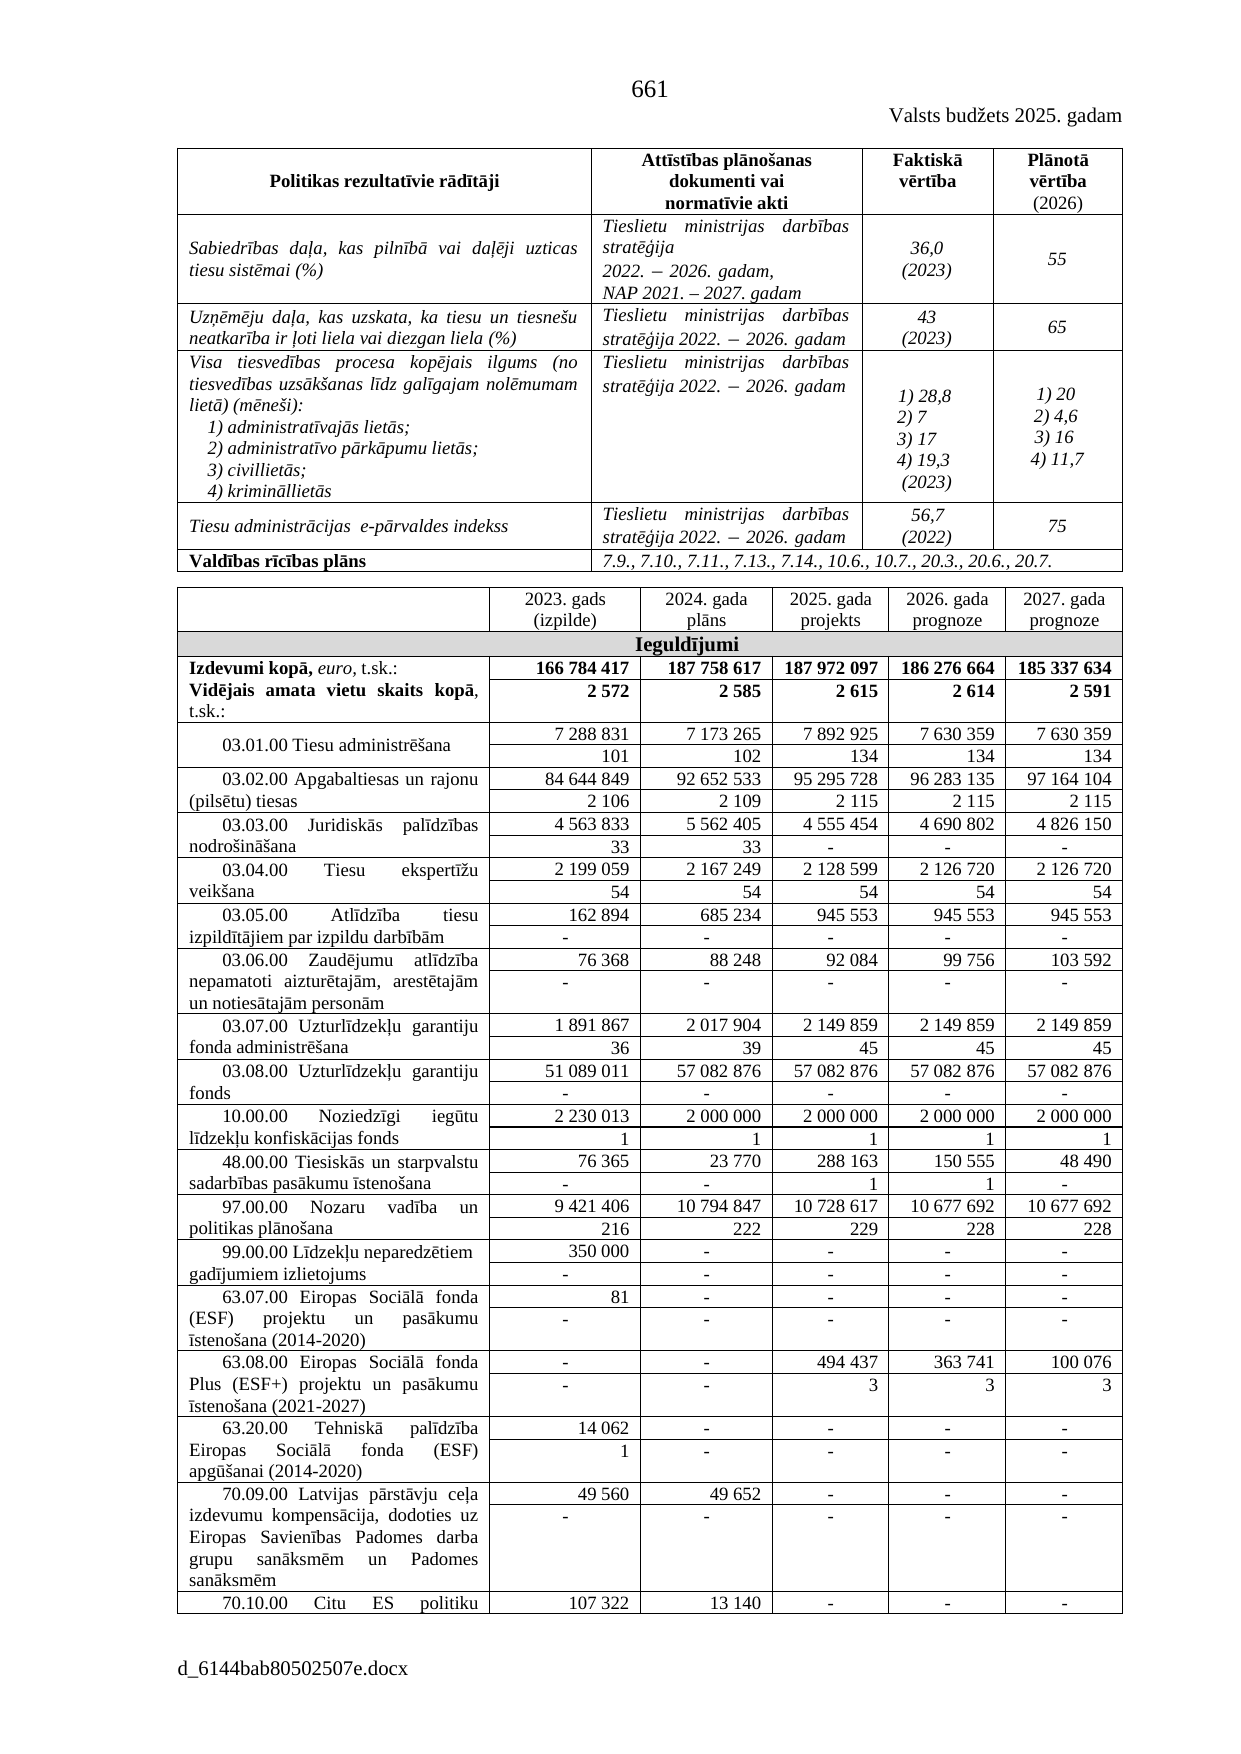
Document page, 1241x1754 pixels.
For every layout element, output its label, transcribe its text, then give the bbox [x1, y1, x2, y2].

table_cell 88 248 [641, 949, 772, 970]
table_cell 1 [773, 1128, 888, 1149]
table_cell - [641, 1263, 772, 1284]
table_cell - [641, 971, 772, 1013]
table_cell - [490, 926, 640, 948]
table_cell 685 234 [641, 904, 772, 925]
table_cell 65 [994, 304, 1122, 350]
table_cell - [1006, 1483, 1122, 1504]
table_cell - [490, 971, 640, 1013]
table_cell - [889, 1286, 1005, 1307]
table_cell 2 126 720 [889, 858, 1005, 880]
table_cell 1 [641, 1128, 772, 1149]
table_cell 95 295 728 [773, 768, 888, 789]
table_cell - [1006, 1592, 1122, 1613]
table_cell - [641, 1505, 772, 1591]
table_cell 7 173 265 [641, 723, 772, 744]
table_cell - [1006, 1082, 1122, 1104]
table_cell - [641, 1374, 772, 1416]
table_cell 162 894 [490, 904, 640, 925]
table_cell 4 690 802 [889, 813, 1005, 834]
table_cell 97.00.00 Nozaru vadība un politikas plānošana [178, 1195, 489, 1239]
table_cell - [490, 1173, 640, 1194]
table_cell 2 199 059 [490, 858, 640, 880]
table_cell 57 082 876 [889, 1060, 1005, 1081]
table_cell 2 149 859 [773, 1014, 888, 1036]
table_cell 48 490 [1006, 1150, 1122, 1172]
table_cell 48.00.00 Tiesiskās un starpvalstu sadarbības pasākumu īstenošana [178, 1150, 489, 1194]
table_cell - [490, 1308, 640, 1350]
table_cell 57 082 876 [1006, 1060, 1122, 1081]
table_cell 166 784 417 [490, 657, 640, 678]
table_cell 10 677 692 [1006, 1195, 1122, 1217]
table_header 2024. gada plāns [641, 588, 772, 631]
table_cell 1 [889, 1173, 1005, 1194]
table_cell 945 553 [773, 904, 888, 925]
table_cell 134 [773, 745, 888, 767]
table_cell 2 614 [889, 680, 1005, 722]
table_cell 134 [1006, 745, 1122, 767]
table_cell 43 (2023) [863, 304, 993, 350]
table_cell 99.00.00 Līdzekļu neparedzētiem gadījumiem izlietojums [178, 1240, 489, 1284]
table_cell - [1006, 1440, 1122, 1482]
table_cell 23 770 [641, 1150, 772, 1172]
table_cell 5 562 405 [641, 813, 772, 834]
table_cell - [889, 1483, 1005, 1504]
table_cell - [1006, 1240, 1122, 1262]
table_cell 2 572 [490, 680, 640, 722]
table_cell - [773, 1440, 888, 1482]
table_header 2023. gads (izpilde) [490, 588, 640, 631]
table_cell 2 115 [1006, 790, 1122, 812]
table_cell 2 167 249 [641, 858, 772, 880]
table_cell Tieslietu ministrijas darbības stratēģija 2022. – 2026. gadam, NAP 2021. – 2027. gadam [592, 215, 862, 303]
table_header Faktiskā vērtība [863, 149, 993, 213]
table_cell 10 794 847 [641, 1195, 772, 1217]
table_cell 33 [641, 836, 772, 857]
table_cell - [641, 926, 772, 948]
table_cell 96 283 135 [889, 768, 1005, 789]
table_cell 229 [773, 1218, 888, 1239]
table_cell - [490, 1374, 640, 1416]
table_cell 57 082 876 [641, 1060, 772, 1081]
table_cell 49 652 [641, 1483, 772, 1504]
table_cell Izdevumi kopā, euro, t.sk.: Vidējais amata vietu skaits kopā, t.sk.: [178, 657, 489, 722]
table_cell - [641, 1082, 772, 1104]
table_cell - [773, 926, 888, 948]
table_header 2027. gada prognoze [1006, 588, 1122, 631]
table_cell - [641, 1173, 772, 1194]
table_cell 2 000 000 [889, 1105, 1005, 1126]
table_cell - [773, 1286, 888, 1307]
table_cell - [773, 1592, 888, 1613]
table_cell - [773, 1308, 888, 1350]
table_cell - [641, 1286, 772, 1307]
table_header Politikas rezultatīvie rādītāji [178, 149, 591, 213]
table_cell 3 [889, 1374, 1005, 1416]
table_cell - [1006, 1286, 1122, 1307]
table_cell 03.08.00 Uzturlīdzekļu garantiju fonds [178, 1060, 489, 1104]
table_cell - [889, 1505, 1005, 1591]
table_cell - [773, 971, 888, 1013]
table_cell 2 115 [773, 790, 888, 812]
table_cell 56,7 (2022) [863, 503, 993, 548]
table_cell 63.20.00 Tehniskā palīdzība Eiropas Sociālā fonda (ESF) apgūšanai (2014-2020) [178, 1417, 489, 1482]
table_cell 45 [1006, 1037, 1122, 1058]
table_cell 10.00.00 Noziedzīgi iegūtu līdzekļu konfiskācijas fonds [178, 1105, 489, 1149]
table_cell 107 322 [490, 1592, 640, 1613]
table_cell 1 [889, 1128, 1005, 1149]
table_cell - [1006, 1417, 1122, 1439]
table_cell 63.07.00 Eiropas Sociālā fonda (ESF) projektu un pasākumu īstenošana (2014-2020) [178, 1286, 489, 1350]
table_cell - [773, 1417, 888, 1439]
table_cell 03.07.00 Uzturlīdzekļu garantiju fonda administrēšana [178, 1014, 489, 1058]
table_header Attīstības plānošanas dokumenti vai normatīvie akti [592, 149, 862, 213]
table_cell 2 115 [889, 790, 1005, 812]
table_cell 75 [994, 503, 1122, 548]
table_cell 288 163 [773, 1150, 888, 1172]
table_cell 186 276 664 [889, 657, 1005, 678]
table_cell 45 [773, 1037, 888, 1058]
table_cell 54 [1006, 881, 1122, 902]
table_cell 03.04.00 Tiesu ekspertīžu veikšana [178, 858, 489, 902]
table_cell Valdības rīcības plāns [178, 550, 591, 571]
table_cell 2 126 720 [1006, 858, 1122, 880]
table_cell - [1006, 1505, 1122, 1591]
table_cell - [490, 1082, 640, 1104]
table_cell - [641, 1440, 772, 1482]
table_cell 228 [889, 1218, 1005, 1239]
table_cell 33 [490, 836, 640, 857]
table_cell 99 756 [889, 949, 1005, 970]
table_cell 45 [889, 1037, 1005, 1058]
table_cell 187 972 097 [773, 657, 888, 678]
table_cell 97 164 104 [1006, 768, 1122, 789]
table_cell 49 560 [490, 1483, 640, 1504]
table_cell 57 082 876 [773, 1060, 888, 1081]
table_cell 4 826 150 [1006, 813, 1122, 834]
table_cell 92 084 [773, 949, 888, 970]
table_cell - [889, 971, 1005, 1013]
table_cell 945 553 [1006, 904, 1122, 925]
table_cell 13 140 [641, 1592, 772, 1613]
table_cell 7.9., 7.10., 7.11., 7.13., 7.14., 10.6., 10.7., 20.3., 20.6., 20.7. [592, 550, 1122, 571]
table_cell - [641, 1240, 772, 1262]
table_cell 3 [1006, 1374, 1122, 1416]
table_cell - [889, 1308, 1005, 1350]
table_cell - [490, 1505, 640, 1591]
table_cell 14 062 [490, 1417, 640, 1439]
table_cell - [641, 1417, 772, 1439]
table_cell Visa tiesvedības procesa kopējais ilgums (no tiesvedības uzsākšanas līdz galīgajam nolēmumam lietā) (mēneši): 1) administratīvajās lietās; 2) administratīvo pārkāpumu lietās; 3) civillietās; 4) krimināllietās [178, 351, 591, 502]
table_cell 216 [490, 1218, 640, 1239]
table_cell - [889, 1263, 1005, 1284]
table_cell 4 563 833 [490, 813, 640, 834]
table_cell - [889, 1440, 1005, 1482]
table_cell 55 [994, 215, 1122, 303]
table_cell 150 555 [889, 1150, 1005, 1172]
table_cell - [1006, 926, 1122, 948]
table_cell - [773, 1240, 888, 1262]
table_cell - [773, 1082, 888, 1104]
table_cell 494 437 [773, 1351, 888, 1373]
table_header Plānotā vērtība (2026) [994, 149, 1122, 213]
table_cell 76 365 [490, 1150, 640, 1172]
table_cell 70.09.00 Latvijas pārstāvju ceļa izdevumu kompensācija, dodoties uz Eiropas Savienības Padomes darba grupu sanāksmēm un Padomes sanāksmēm [178, 1483, 489, 1591]
table_cell - [641, 1351, 772, 1373]
table_cell 54 [641, 881, 772, 902]
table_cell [178, 1592, 489, 1613]
table_cell Sabiedrības daļa, kas pilnībā vai daļēji uzticas tiesu sistēmai (%) [178, 215, 591, 303]
table_cell 222 [641, 1218, 772, 1239]
table_cell 81 [490, 1286, 640, 1307]
table_cell - [773, 1505, 888, 1591]
table_cell 187 758 617 [641, 657, 772, 678]
table_cell - [889, 1417, 1005, 1439]
table_cell 03.01.00 Tiesu administrēšana [178, 723, 489, 767]
table_cell 2 615 [773, 680, 888, 722]
table_cell 4 555 454 [773, 813, 888, 834]
table_cell - [641, 1308, 772, 1350]
table_cell - [889, 1240, 1005, 1262]
table_cell 54 [490, 881, 640, 902]
table_cell 36 [490, 1037, 640, 1058]
table_cell - [1006, 971, 1122, 1013]
table_cell 9 421 406 [490, 1195, 640, 1217]
table_cell Tieslietu ministrijas darbības stratēģija 2022. – 2026. gadam [592, 503, 862, 548]
table_cell 2 017 904 [641, 1014, 772, 1036]
table_cell - [773, 836, 888, 857]
table_cell 10 677 692 [889, 1195, 1005, 1217]
table_cell 363 741 [889, 1351, 1005, 1373]
table_cell Tieslietu ministrijas darbības stratēģija 2022. – 2026. gadam [592, 351, 862, 502]
table_cell 101 [490, 745, 640, 767]
table_cell 2 000 000 [641, 1105, 772, 1126]
table_cell - [889, 1592, 1005, 1613]
table_cell 84 644 849 [490, 768, 640, 789]
table_cell 2 230 013 [490, 1105, 640, 1126]
table_cell 1 [773, 1173, 888, 1194]
table_cell - [773, 1263, 888, 1284]
table_cell 2 591 [1006, 680, 1122, 722]
table_cell 1 891 867 [490, 1014, 640, 1036]
table_cell 54 [889, 881, 1005, 902]
table_cell 7 288 831 [490, 723, 640, 744]
table_cell 2 585 [641, 680, 772, 722]
table_cell - [889, 1082, 1005, 1104]
table_cell 1 [490, 1128, 640, 1149]
table_cell 102 [641, 745, 772, 767]
table_cell 185 337 634 [1006, 657, 1122, 678]
table_cell 103 592 [1006, 949, 1122, 970]
table_cell 945 553 [889, 904, 1005, 925]
table_cell 10 728 617 [773, 1195, 888, 1217]
table_cell - [1006, 1263, 1122, 1284]
table_cell 2 109 [641, 790, 772, 812]
table_cell - [1006, 1173, 1122, 1194]
table_cell 2 000 000 [1006, 1105, 1122, 1126]
table_cell Tiesu administrācijas e-pārvaldes indekss [178, 503, 591, 548]
table_cell 36,0 (2023) [863, 215, 993, 303]
table_cell 54 [773, 881, 888, 902]
table_cell 134 [889, 745, 1005, 767]
table_cell 350 000 [490, 1240, 640, 1262]
table_cell 03.06.00 Zaudējumu atlīdzība nepamatoti aizturētajām, arestētajām un notiesātajām personām [178, 949, 489, 1013]
table_cell Uzņēmēju daļa, kas uzskata, ka tiesu un tiesnešu neatkarība ir ļoti liela vai diezgan liela (%) [178, 304, 591, 350]
table_cell 92 652 533 [641, 768, 772, 789]
table_cell 1) 20 2) 4,6 3) 16 4) 11,7 [994, 351, 1122, 502]
table_cell 51 089 011 [490, 1060, 640, 1081]
table_cell - [1006, 1308, 1122, 1350]
table_cell 2 106 [490, 790, 640, 812]
table_cell - [889, 836, 1005, 857]
table_cell 2 149 859 [1006, 1014, 1122, 1036]
table_cell 7 630 359 [889, 723, 1005, 744]
table_header 2026. gada prognoze [889, 588, 1005, 631]
table_cell 03.02.00 Apgabaltiesas un rajonu (pilsētu) tiesas [178, 768, 489, 812]
table_cell 228 [1006, 1218, 1122, 1239]
table_cell 03.03.00 Juridiskās palīdzības nodrošināšana [178, 813, 489, 857]
table_cell Tieslietu ministrijas darbības stratēģija 2022. – 2026. gadam [592, 304, 862, 350]
table_cell 1) 28,8 2) 7 3) 17 4) 19,3 (2023) [863, 351, 993, 502]
table_cell - [490, 1263, 640, 1284]
table_header [178, 588, 489, 631]
table_cell 3 [773, 1374, 888, 1416]
table_cell 7 892 925 [773, 723, 888, 744]
table_cell - [1006, 836, 1122, 857]
table_cell 2 149 859 [889, 1014, 1005, 1036]
table_cell 39 [641, 1037, 772, 1058]
table_cell 2 128 599 [773, 858, 888, 880]
table_cell 1 [490, 1440, 640, 1482]
table_cell - [889, 926, 1005, 948]
table_cell - [490, 1351, 640, 1373]
table_cell Ieguldījumi [178, 632, 1122, 656]
table_cell 03.05.00 Atlīdzība tiesu izpildītājiem par izpildu darbībām [178, 904, 489, 948]
table_cell 1 [1006, 1128, 1122, 1149]
table_cell 2 000 000 [773, 1105, 888, 1126]
table_cell 76 368 [490, 949, 640, 970]
table_cell 7 630 359 [1006, 723, 1122, 744]
table_header 2025. gada projekts [773, 588, 888, 631]
table_cell - [773, 1483, 888, 1504]
table_cell 63.08.00 Eiropas Sociālā fonda Plus (ESF+) projektu un pasākumu īstenošana (2021-2027) [178, 1351, 489, 1416]
table_cell 100 076 [1006, 1351, 1122, 1373]
